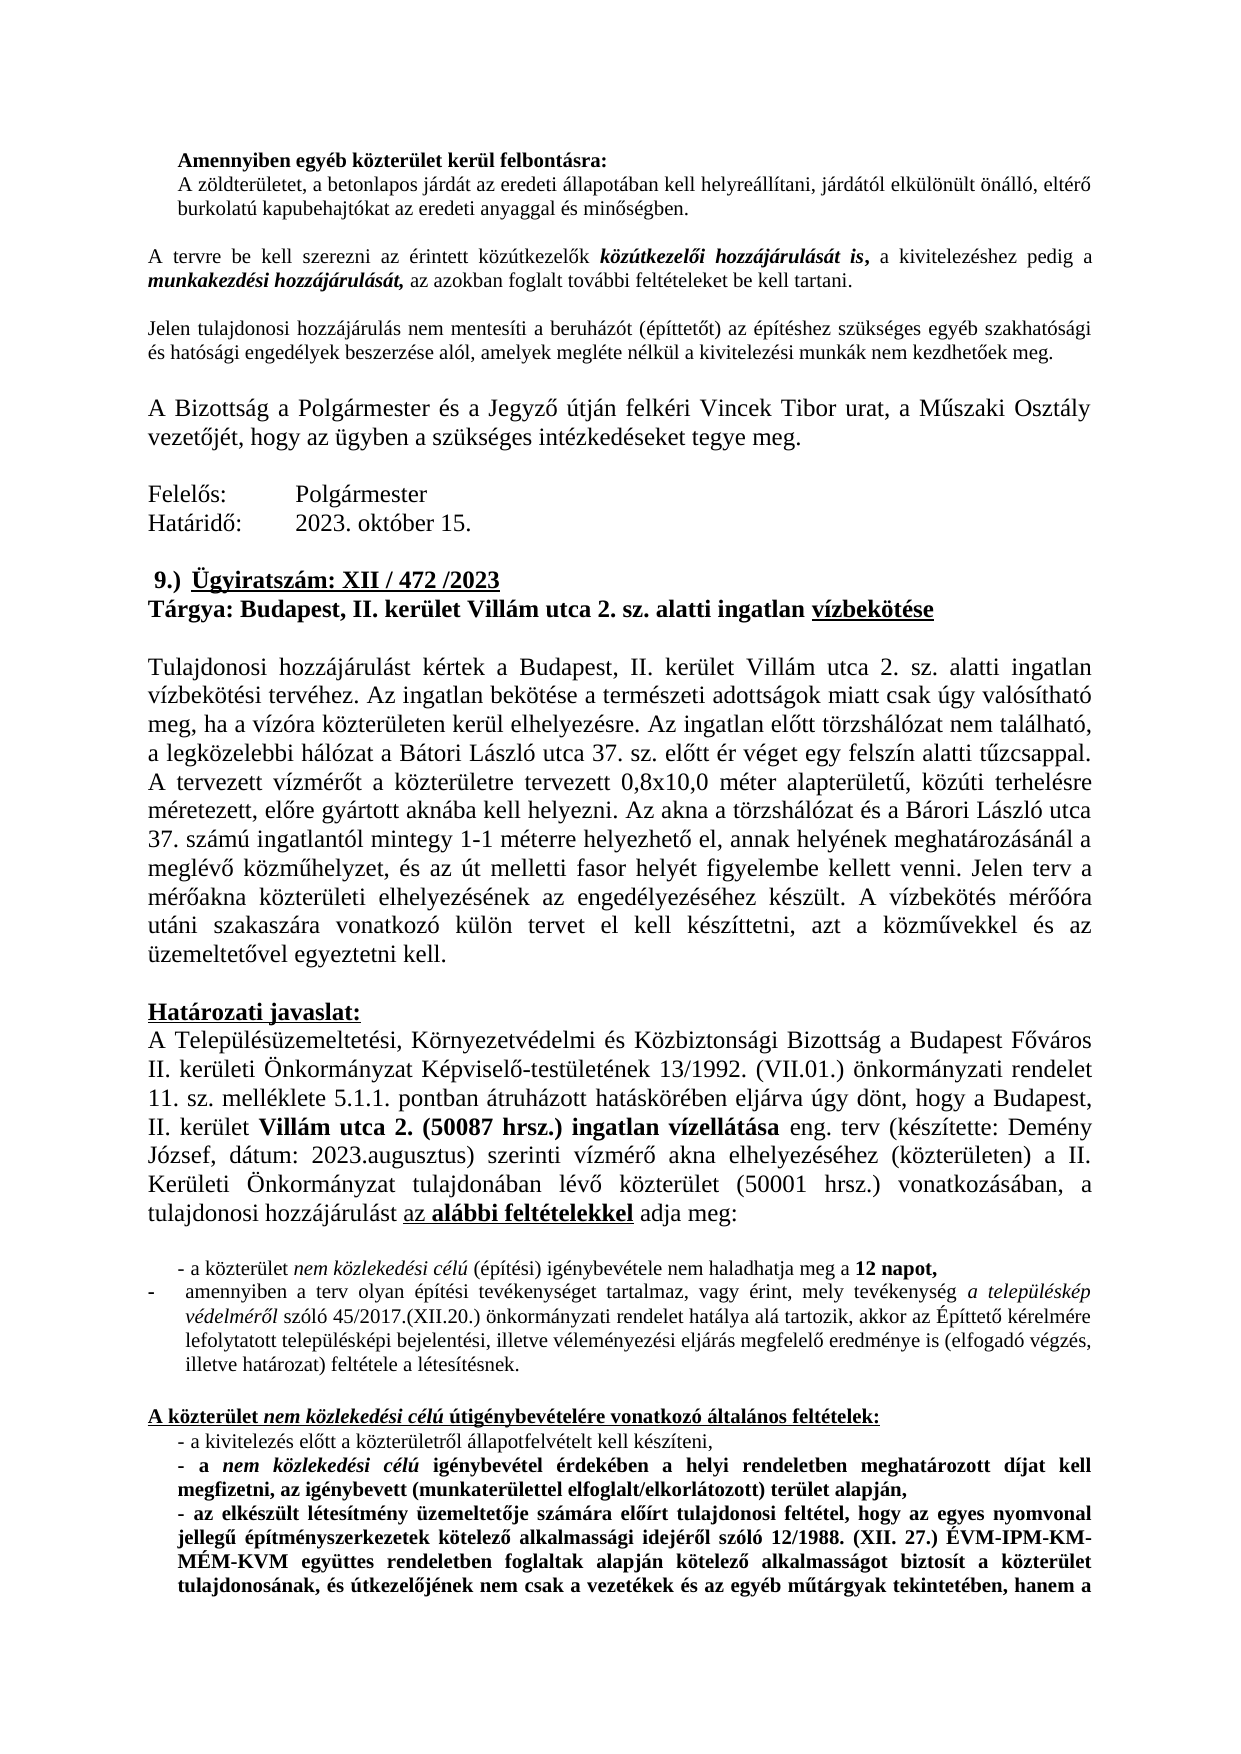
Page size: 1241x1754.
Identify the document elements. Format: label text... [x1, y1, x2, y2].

text A zöldterületet, a betonlapos járdát az eredeti állapotában kell helyreállítani, járdától elkülönült önálló, eltérő burkolatú kapubehajtókat az eredeti anyaggal és minőségben. [177, 172, 1093, 220]
list a közterület nem közlekedési célú (építési) igénybevétele nem haladhatja meg a 12 napot, [177, 1255, 1093, 1279]
text Amennyiben egyéb közterület kerül felbontásra: [177, 148, 1093, 172]
list amennyiben a terv olyan építési tevékenységet tartalmaz, vagy érint, mely tevékenység a településkép védelméről szóló 45/2017.(XII.20.) önkormányzati rendelet hatálya alá tartozik, akkor az Építtető kérelmére lefolytatott településképi bejelentési, illetve véleményezési eljárás megfelelő eredménye is (elfogadó végzés, illetve határozat) feltétele a létesítésnek. [148, 1279, 1093, 1376]
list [177, 1501, 1093, 1597]
text Felelős: Polgármester [148, 479, 1093, 508]
text Tulajdonosi hozzájárulást kértek a Budapest, II. kerület Villám utca 2. sz. alatti ingatlan vízbekötési tervéhez. Az ingatlan bekötése a természeti adottságok miatt csak úgy valósítható meg, ha a vízóra közterületen kerül elhelyezésre. Az ingatlan előtt törzshálózat nem található, a legközelebbi hálózat a Bátori László utca 37. sz. előtt ér véget egy felszín alatti tűzcsappal. A tervezett vízmérőt a közterületre tervezett 0,8x10,0 méter alapterületű, közúti terhelésre méretezett, előre gyártott aknába kell helyezni. Az akna a törzshálózat és a Bárori László utca 37. számú ingatlantól mintegy 1-1 méterre helyezhető el, annak helyének meghatározásánál a meglévő közműhelyzet, és az út melletti fasor helyét figyelembe kellett venni. Jelen terv a mérőakna közterületi elhelyezésének az engedélyezéséhez készült. A vízbekötés mérőóra utáni szakaszára vonatkozó külön tervet el kell készíttetni, azt a közművekkel és az üzemeltetővel egyeztetni kell. [148, 652, 1093, 968]
text A tervre be kell szerezni az érintett közútkezelők közútkezelői hozzájárulását is, a kivitelezéshez pedig a munkakezdési hozzájárulását, az azokban foglalt további feltételeket be kell tartani. [148, 244, 1093, 292]
text Tárgya: Budapest, II. kerület Villám utca 2. sz. alatti ingatlan vízbekötése [148, 594, 1093, 623]
text Határozati javaslat: [148, 997, 1093, 1025]
list Ügyiratszám: XII / 472 /2023 [154, 565, 1093, 594]
text A Bizottság a Polgármester és a Jegyző útján felkéri Vincek Tibor urat, a Műszaki Osztály vezetőjét, hogy az ügyben a szükséges intézkedéseket tegye meg. [148, 393, 1093, 450]
list a nem közlekedési célú igénybevétel érdekében a helyi rendeletben meghatározott díjat kell megfizetni, az igénybevett (munkaterülettel elfoglalt/elkorlátozott) terület alapján, [177, 1453, 1093, 1501]
list a kivitelezés előtt a közterületről állapotfelvételt kell készíteni, [177, 1428, 1093, 1453]
text A közterület nem közlekedési célú útigénybevételére vonatkozó általános feltételek: [148, 1404, 1093, 1428]
text A Településüzemeltetési, Környezetvédelmi és Közbiztonsági Bizottság a Budapest Főváros II. kerületi Önkormányzat Képviselő-testületének 13/1992. (VII.01.) önkormányzati rendelet 11. sz. melléklete 5.1.1. pontban átruházott hatáskörében eljárva úgy dönt, hogy a Budapest, II. kerület Villám utca 2. (50087 hrsz.) ingatlan vízellátása eng. terv (készítette: Demény József, dátum: 2023.augusztus) szerinti vízmérő akna elhelyezéséhez (közterületen) a II. Kerületi Önkormányzat tulajdonában lévő közterület (50001 hrsz.) vonatkozásában, a tulajdonosi hozzájárulást az alábbi feltételekkel adja meg: [148, 1025, 1093, 1227]
text Határidő: 2023. október 15. [148, 508, 1093, 537]
text Jelen tulajdonosi hozzájárulás nem mentesíti a beruházót (építtetőt) az építéshez szükséges egyéb szakhatósági és hatósági engedélyek beszerzése alól, amelyek megléte nélkül a kivitelezési munkák nem kezdhetőek meg. [148, 316, 1093, 364]
